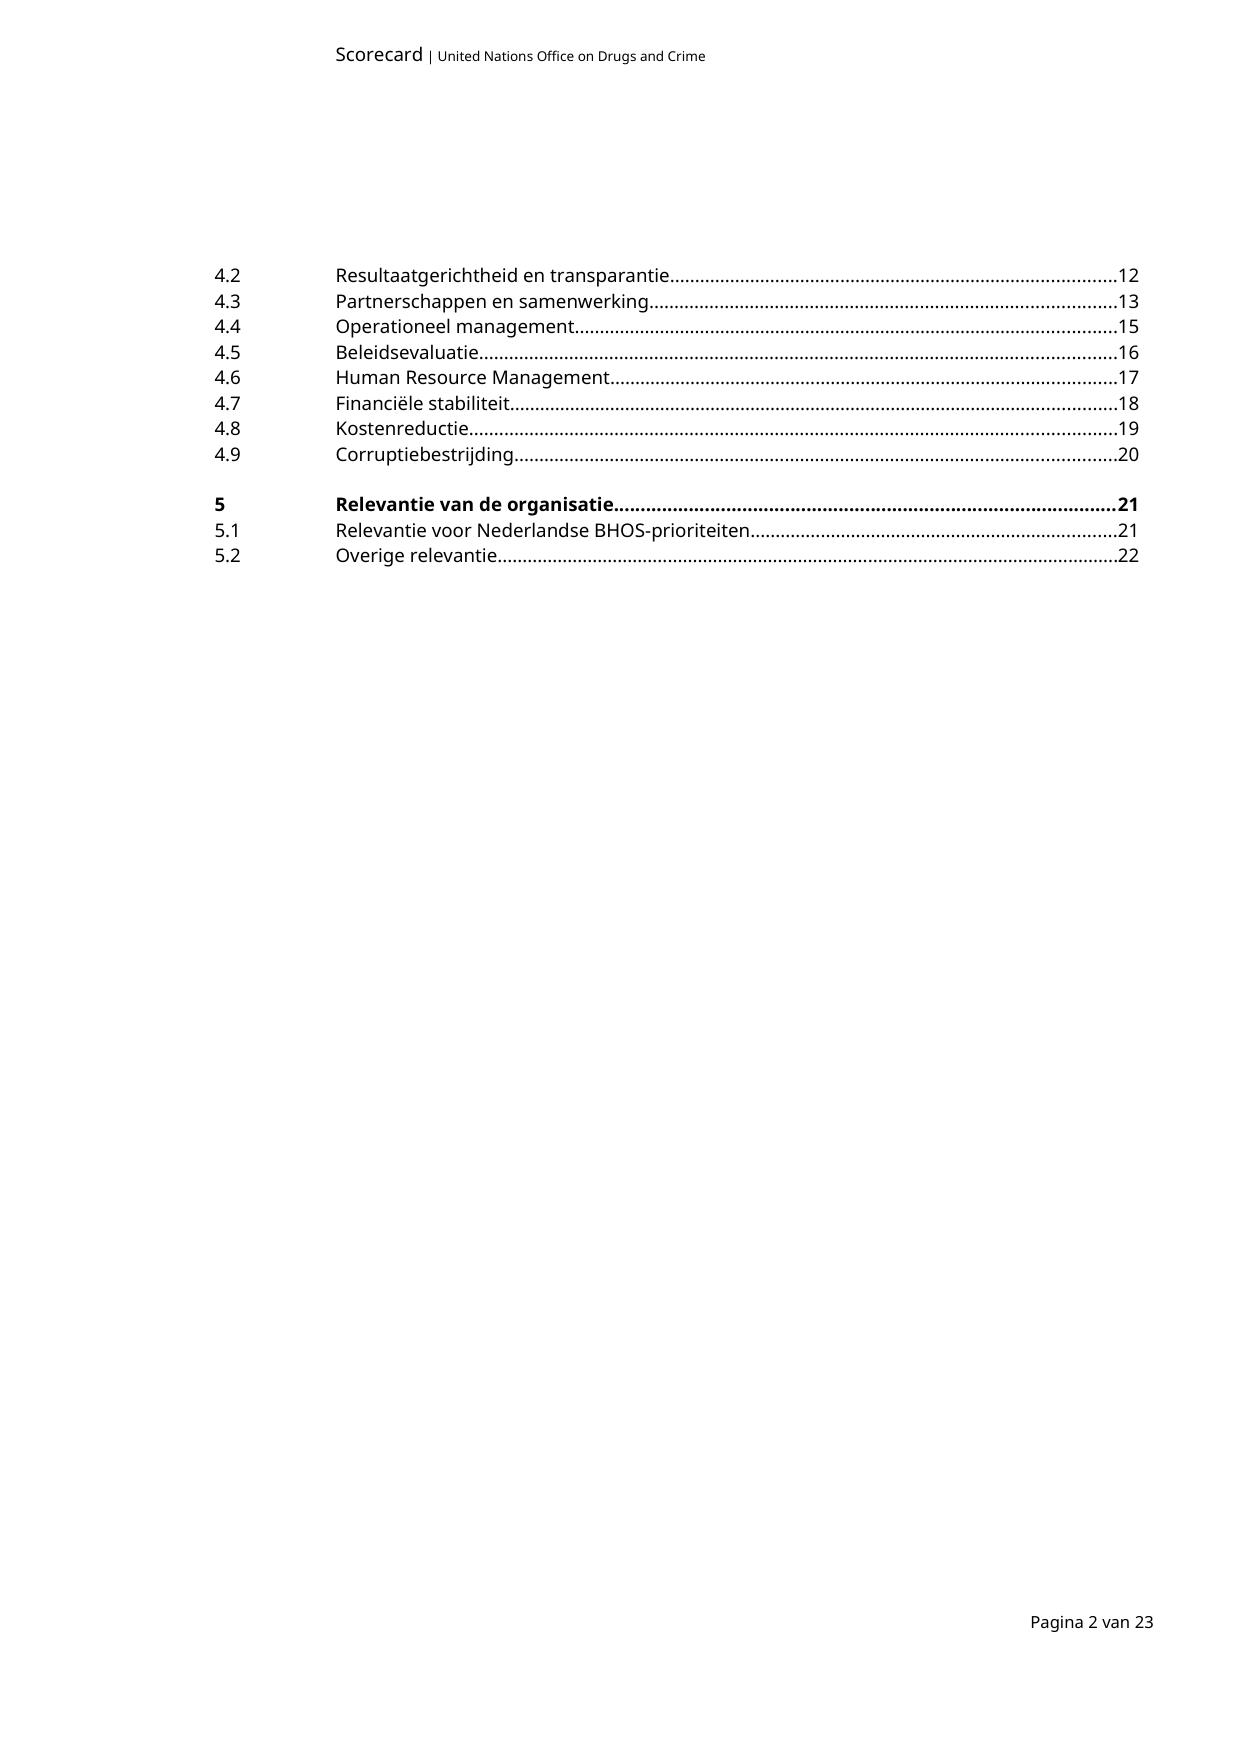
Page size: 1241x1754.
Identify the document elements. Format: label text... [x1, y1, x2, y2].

text 5 Relevantie van de organisatie 21 [214, 492, 1140, 517]
text 4.9 Corruptiebestrijding 20 [214, 441, 1140, 467]
text 4.3 Partnerschappen en samenwerking 13 [214, 288, 1140, 313]
text 4.5 Beleidsevaluatie 16 [214, 339, 1140, 364]
text 5.2 Overige relevantie 22 [214, 543, 1140, 568]
text 4.8 Kostenreductie 19 [214, 416, 1140, 441]
text 5.1 Relevantie voor Nederlandse BHOS-prioriteiten 21 [214, 517, 1140, 543]
text 4.4 Operationeel management 15 [214, 313, 1140, 339]
text 4.6 Human Resource Management 17 [214, 364, 1140, 390]
text 4.2 Resultaatgerichtheid en transparantie 12 [214, 262, 1140, 288]
text 4.7 Financiële stabiliteit 18 [214, 390, 1140, 416]
